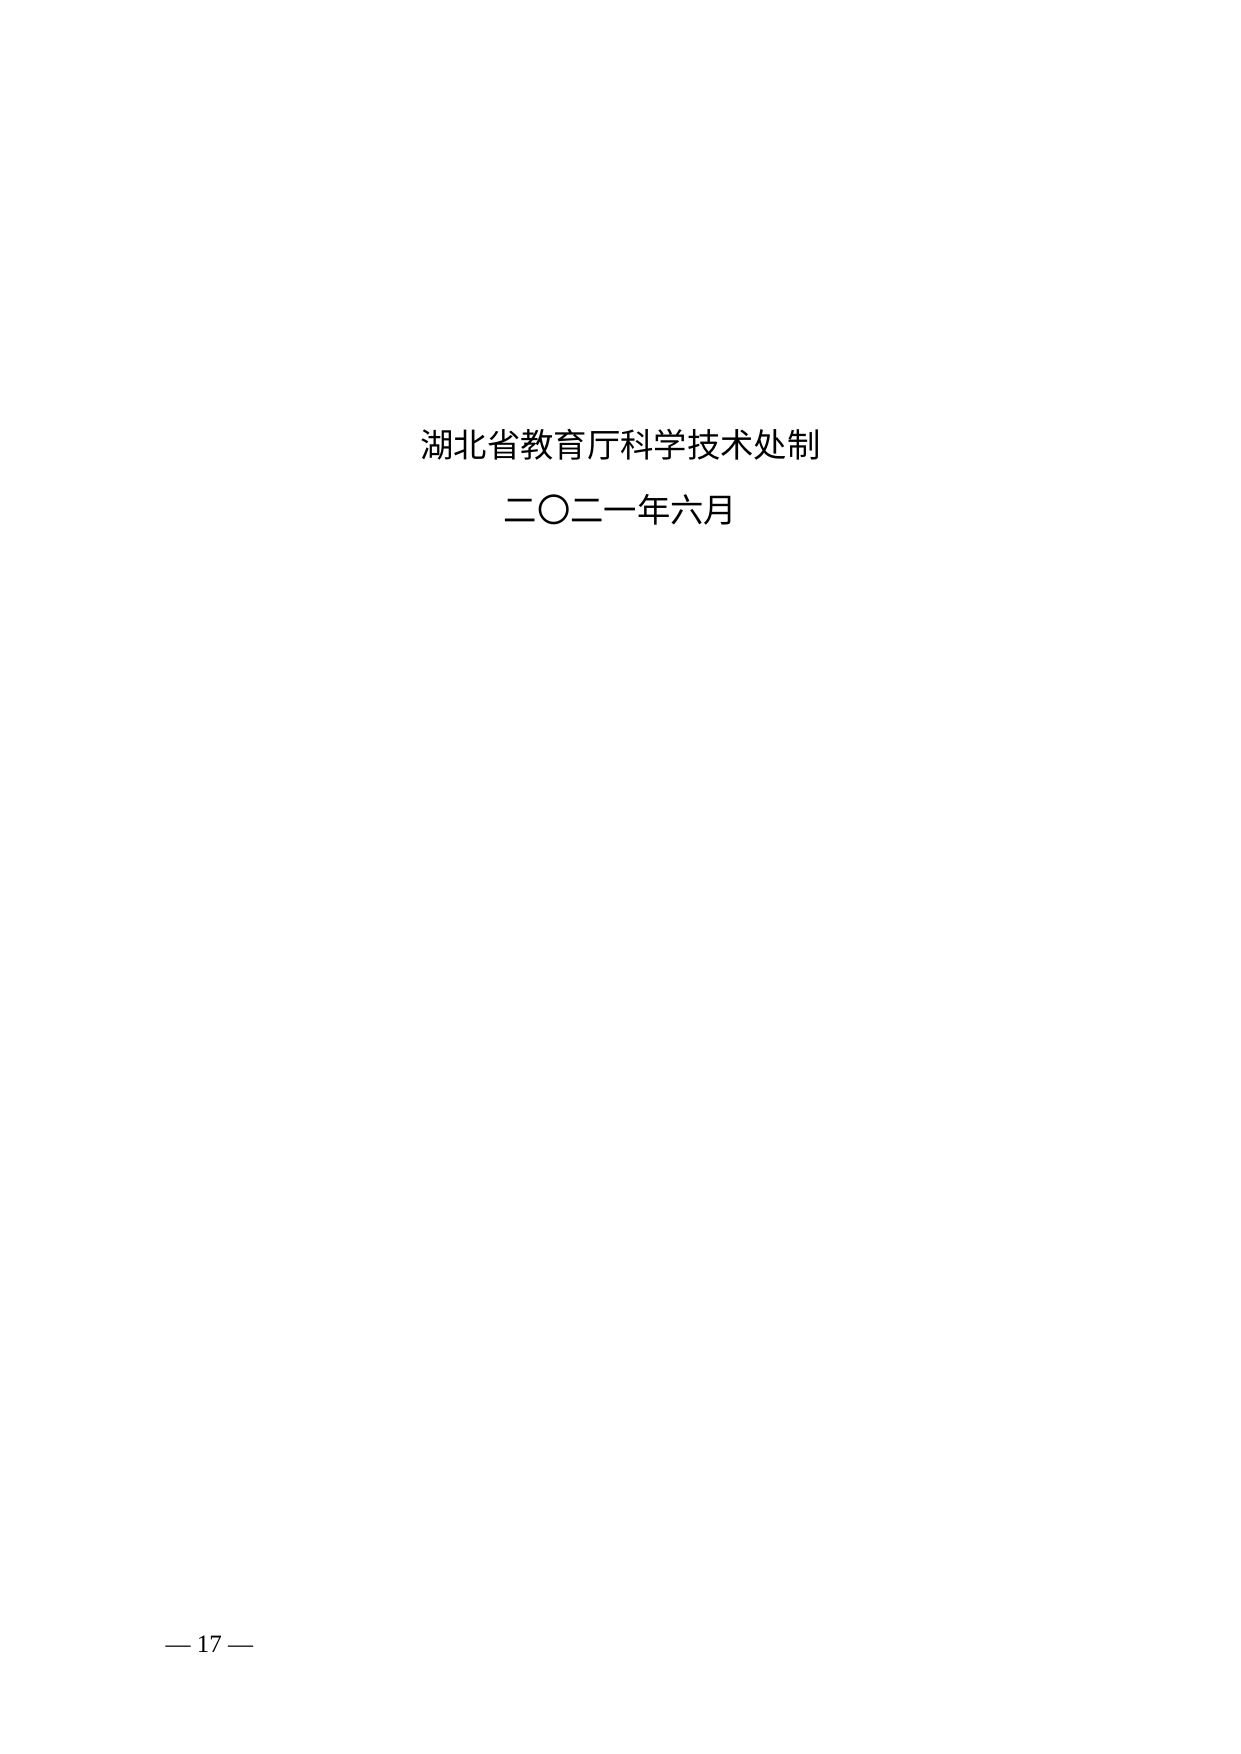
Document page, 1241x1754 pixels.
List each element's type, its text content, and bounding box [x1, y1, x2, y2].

text 湖北省教育厅科学技术处制 [165, 410, 1075, 475]
text 二〇二一年六月 [165, 475, 1075, 540]
